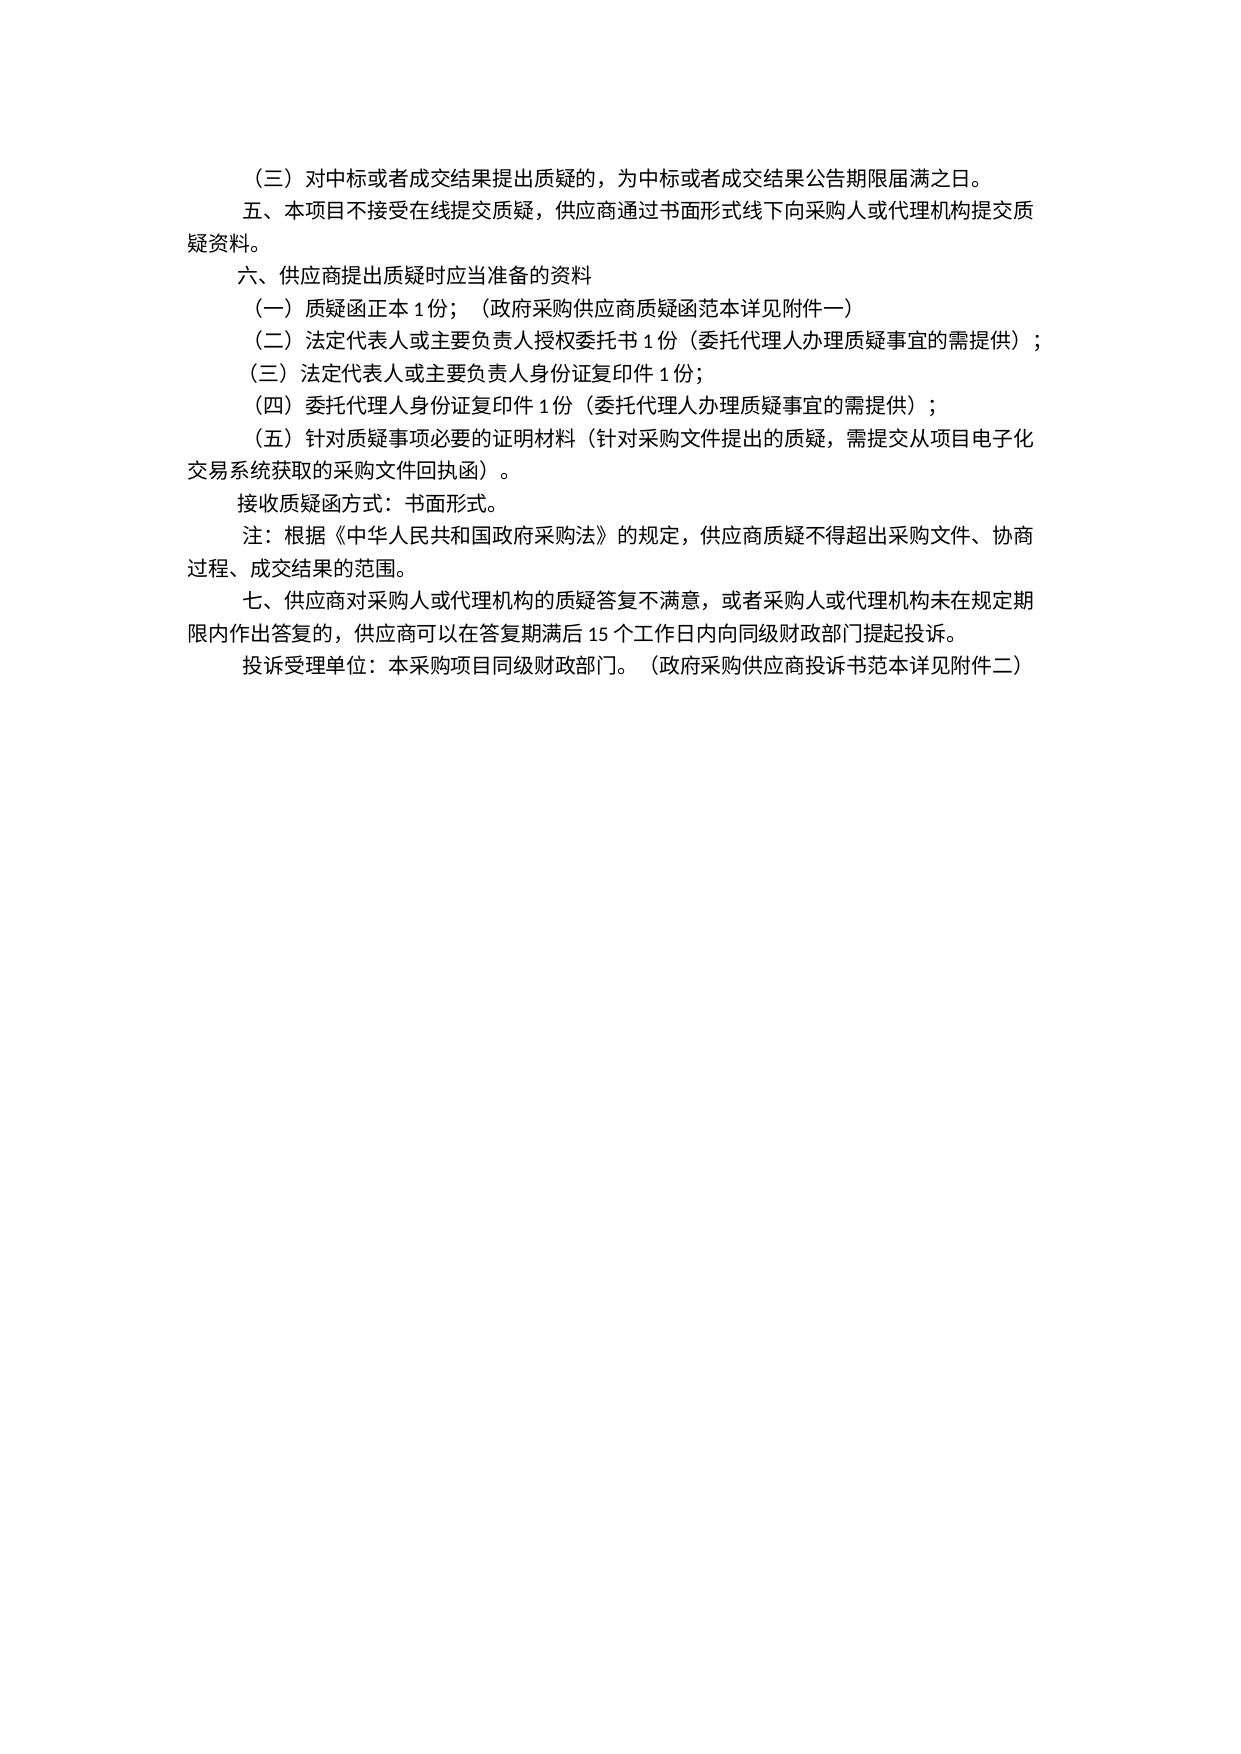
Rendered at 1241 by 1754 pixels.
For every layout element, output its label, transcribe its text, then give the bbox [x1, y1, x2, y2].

text 投诉受理单位：本采购项目同级财政部门。（政府采购供应商投诉书范本详见附件二） [187, 649, 1053, 682]
text （四）委托代理人身份证复印件1份（委托代理人办理质疑事宜的需提供）； [187, 389, 1053, 422]
text 注：根据《中华人民共和国政府采购法》的规定，供应商质疑不得超出采购文件、协商过程、成交结果的范围。 [187, 519, 1053, 584]
text 六、供应商提出质疑时应当准备的资料 [187, 259, 1053, 292]
text 五、本项目不接受在线提交质疑，供应商通过书面形式线下向采购人或代理机构提交质疑资料。 [187, 194, 1053, 259]
text （三）对中标或者成交结果提出质疑的，为中标或者成交结果公告期限届满之日。 [187, 162, 1053, 194]
text 七、供应商对采购人或代理机构的质疑答复不满意，或者采购人或代理机构未在规定期限内作出答复的，供应商可以在答复期满后15个工作日内向同级财政部门提起投诉。 [187, 584, 1053, 649]
text （一）质疑函正本1份；（政府采购供应商质疑函范本详见附件一） [187, 292, 1053, 324]
text （三）法定代表人或主要负责人身份证复印件1份； [187, 357, 1053, 389]
text 接收质疑函方式：书面形式。 [187, 487, 1053, 519]
text （五）针对质疑事项必要的证明材料（针对采购文件提出的质疑，需提交从项目电子化交易系统获取的采购文件回执函）。 [187, 422, 1053, 487]
text （二）法定代表人或主要负责人授权委托书1份（委托代理人办理质疑事宜的需提供）； [187, 324, 1053, 357]
